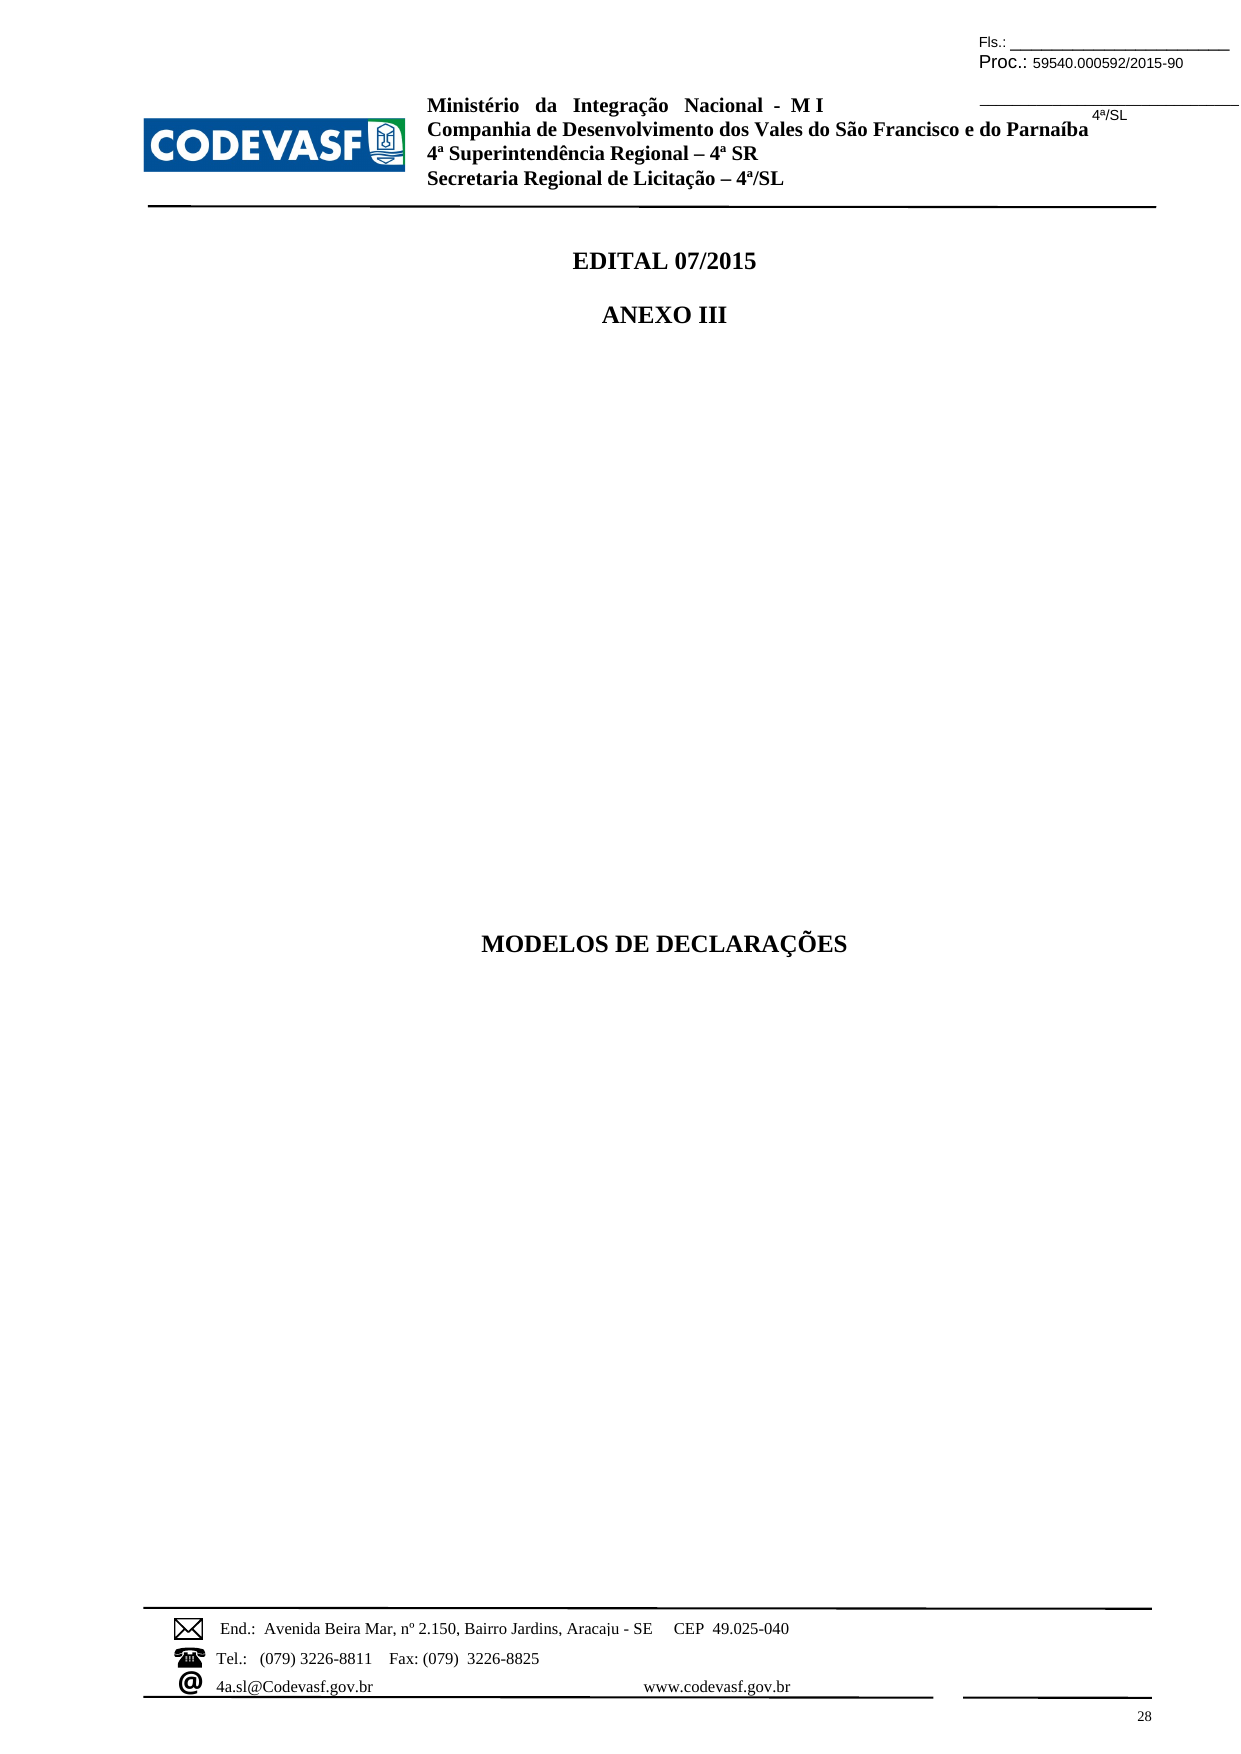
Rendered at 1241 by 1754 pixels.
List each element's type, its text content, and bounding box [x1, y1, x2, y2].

text EDITAL 07/2015 [177, 246, 1152, 275]
text MODELOS DE DECLARAÇÕES [177, 929, 1152, 958]
picture [143, 118, 406, 172]
text ANEXO III [177, 300, 1152, 329]
